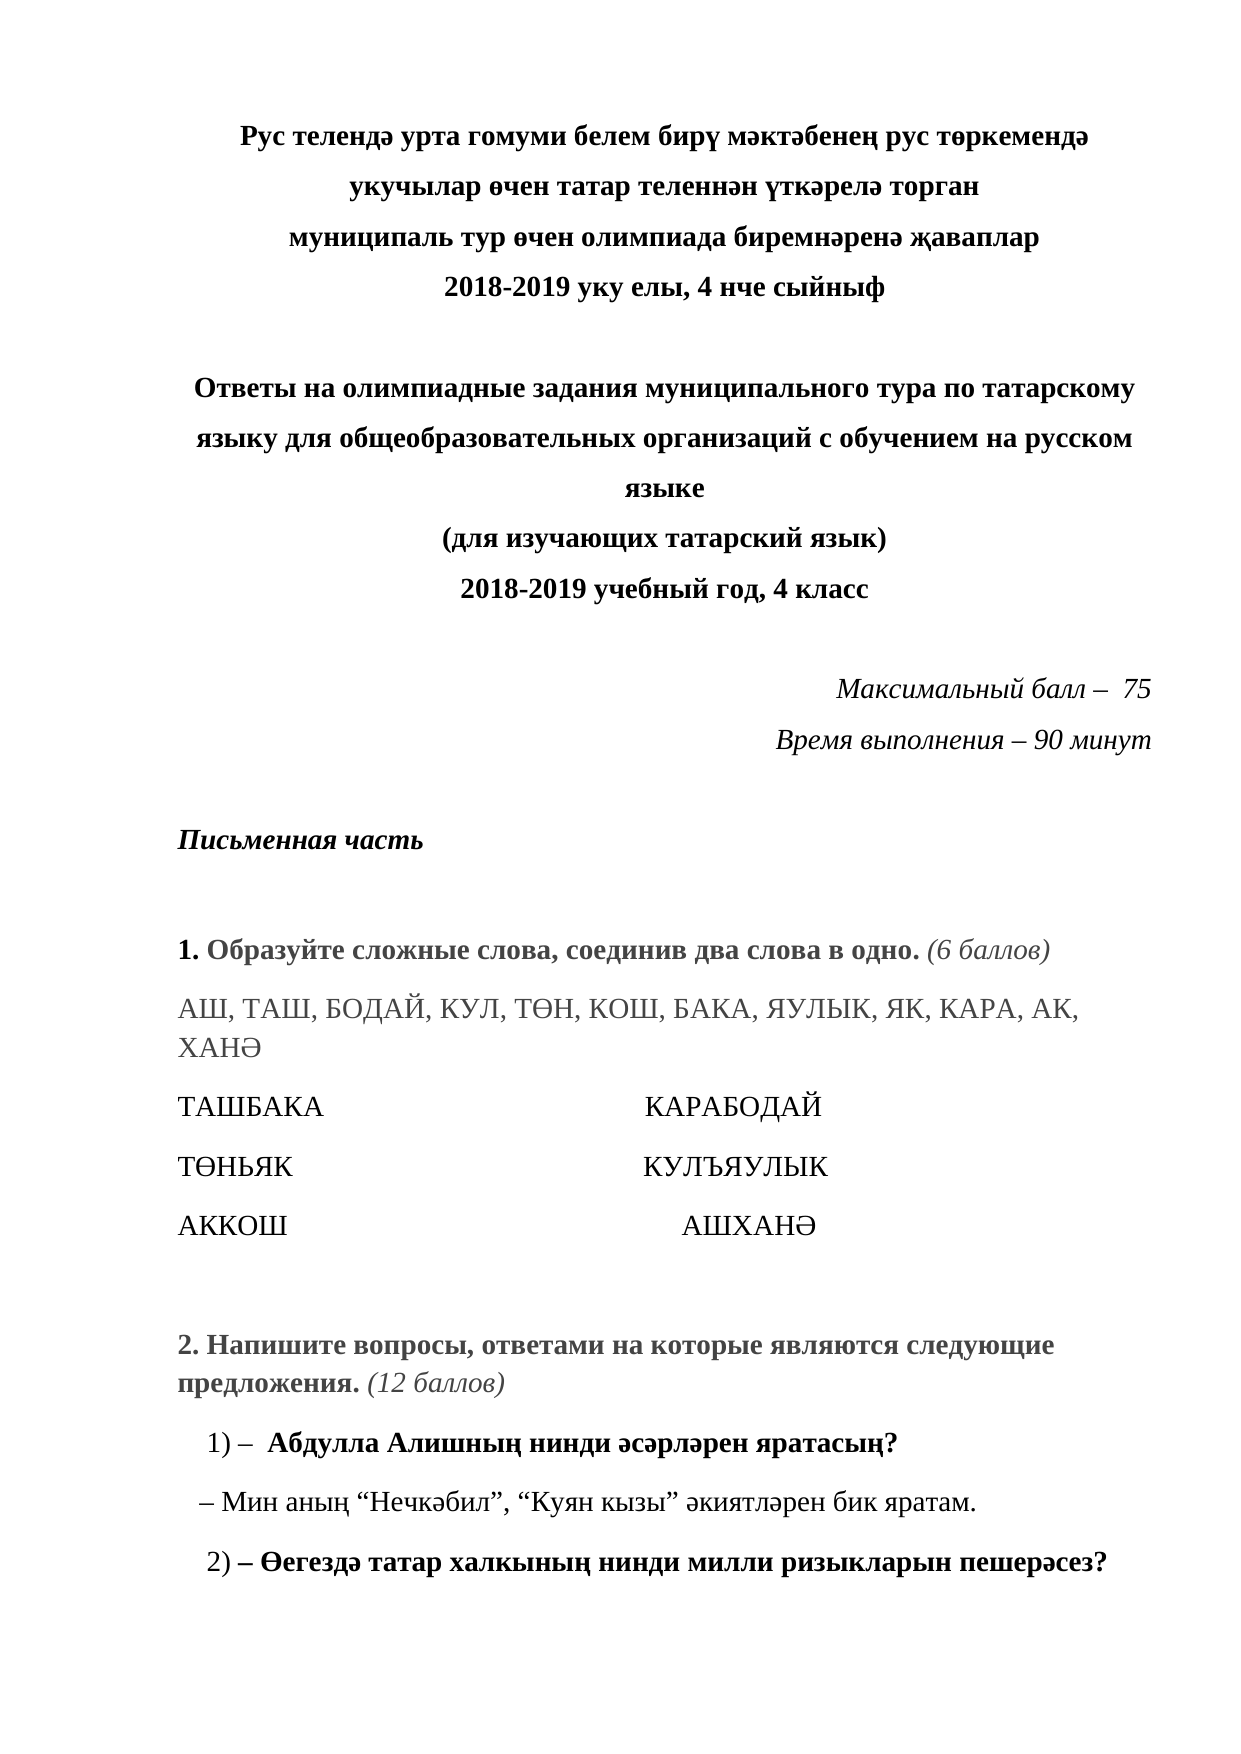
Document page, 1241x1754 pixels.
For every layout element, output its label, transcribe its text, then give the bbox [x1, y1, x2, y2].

text АШ, ТАШ, БОДАЙ, КУЛ, ТӨН, КОШ, БАКА, ЯУЛЫК, ЯК, КАРА, АК, ХАНӘ [177, 992, 1152, 1064]
text 2018-2019 уку елы, 4 нче сыйныф [177, 269, 1152, 303]
text ТАШБАКА КАРАБОДАЙ [177, 1089, 1152, 1123]
text 1) – Абдулла Алишның нинди әсәрләрен яратасың? [177, 1425, 1152, 1458]
text АККОШ АШХАНӘ [177, 1208, 1152, 1242]
text 2) – Өегездә татар халкының нинди милли ризыкларын пешерәсез? [177, 1544, 1152, 1577]
text 1. Образуйте сложные слова, соединив два слова в одно. (6 баллов) [177, 932, 1152, 966]
text Рус телендә урта гомуми белем бирү мәктәбенең рус төркемендә укучылар өчен татар теленнән үткәрелә торган [177, 118, 1152, 202]
text Ответы на олимпиадные задания муниципального тура по татарскому языку для общеобразовательных организаций с обучением на русском языке [177, 370, 1152, 504]
text Письменная часть [177, 822, 1152, 856]
text Максимальный балл – 75 [177, 672, 1152, 705]
text 2. Напишите вопросы, ответами на которые являются следующие предложения. (12 баллов) [177, 1327, 1152, 1399]
text 2018-2019 учебный год, 4 класс [177, 571, 1152, 604]
text – Мин аның “Нечкәбил”, “Куян кызы” әкиятләрен бик яратам. [177, 1484, 1152, 1518]
text ТӨНЬЯК КУЛЪЯУЛЫК [177, 1149, 1152, 1182]
text муниципаль тур өчен олимпиада биремнәренә җаваплар [177, 219, 1152, 252]
text Время выполнения – 90 минут [177, 722, 1152, 755]
text (для изучающих татарский язык) [177, 521, 1152, 554]
